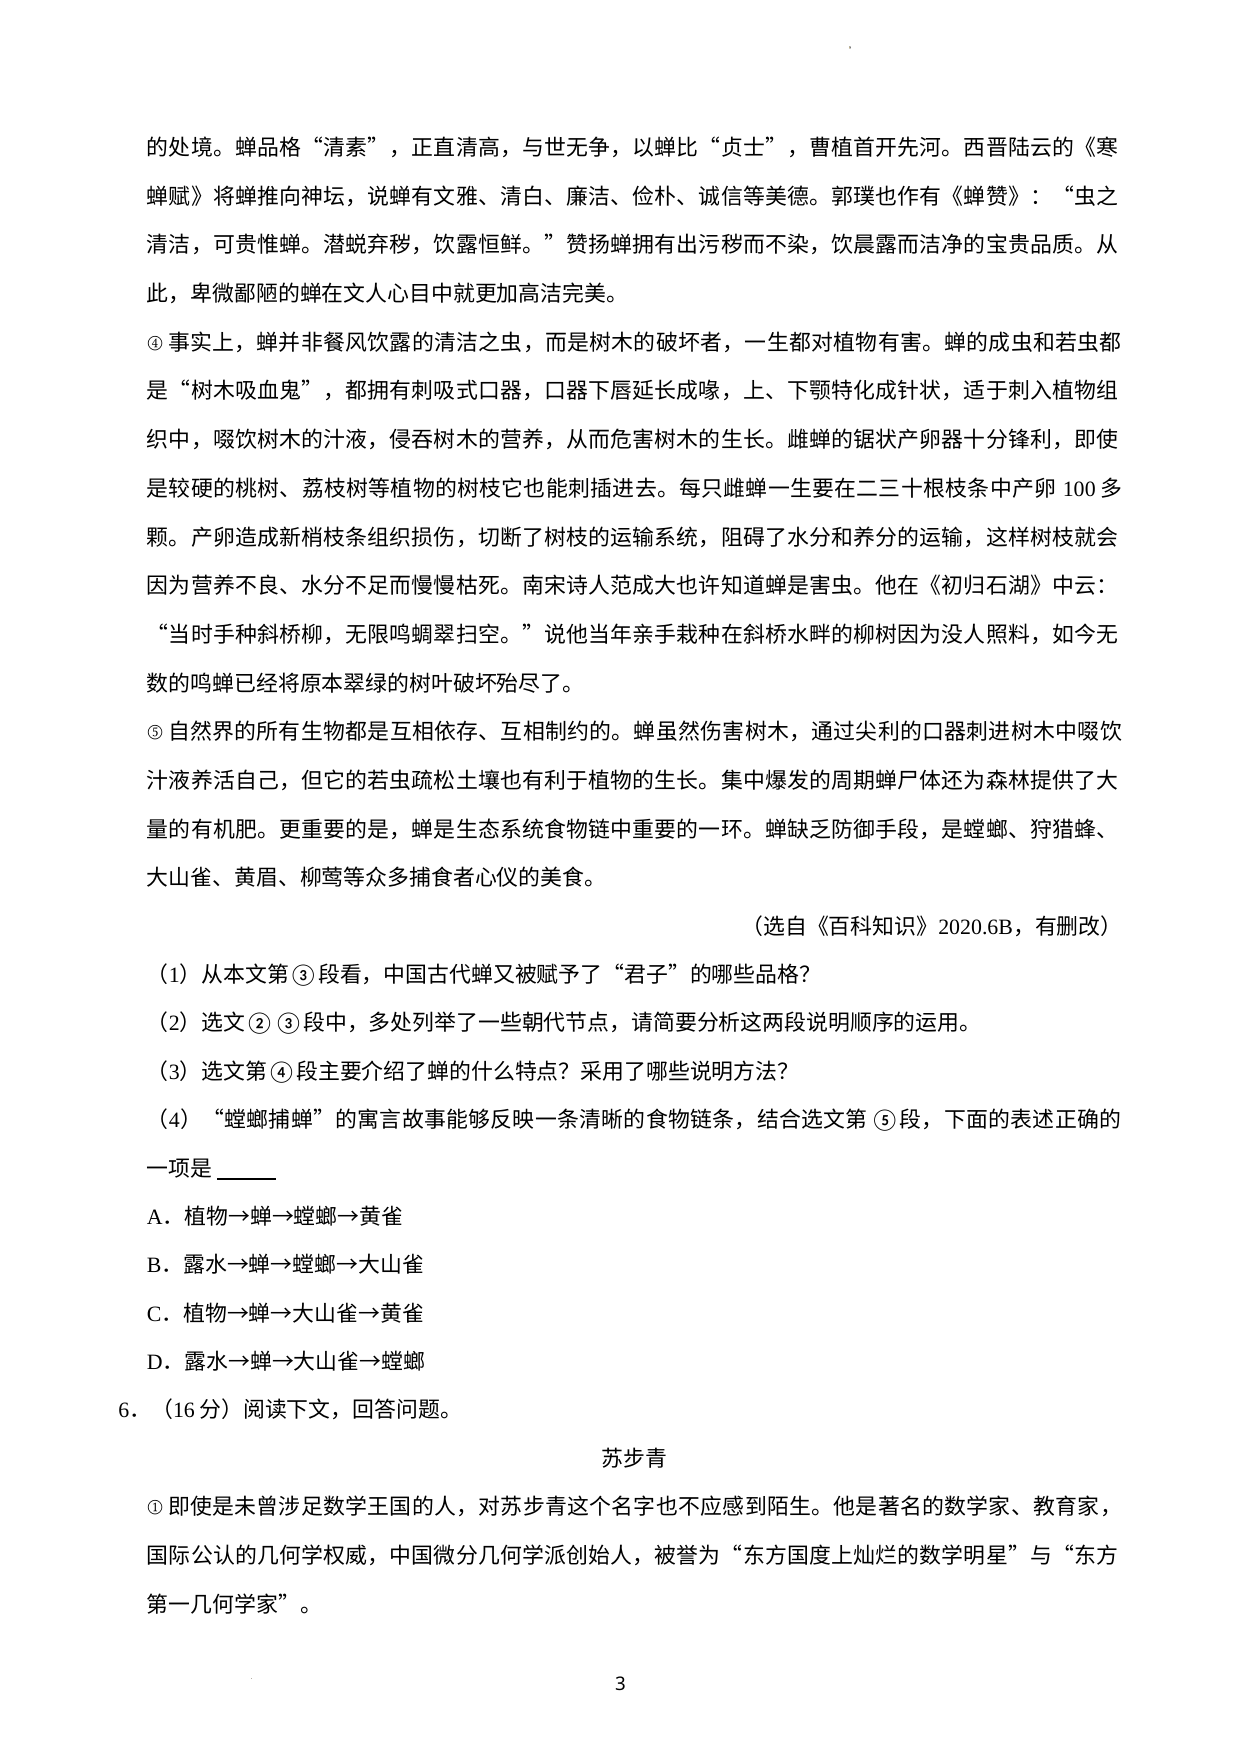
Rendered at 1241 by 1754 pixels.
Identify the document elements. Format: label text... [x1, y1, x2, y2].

text （1）从本文第③段看，中国古代蝉又被赋予了“君子”的哪些品格？ [147, 957, 1122, 989]
text （2）选文②③段中，多处列举了一些朝代节点，请简要分析这两段说明顺序的运用。 [147, 1005, 1122, 1037]
text B．露水→蝉→螳螂→大山雀 [147, 1247, 1122, 1279]
text ①即使是未曾涉足数学王国的人，对苏步青这个名字也不应感到陌生。他是著名的数学家、教育家，国际公认的几何学权威，中国微分几何学派创始人，被誉为“东方国度上灿烂的数学明星”与“东方第一几何学家”。 [147, 1489, 1122, 1619]
text （3）选文第④段主要介绍了蝉的什么特点？采用了哪些说明方法？ [147, 1053, 1122, 1086]
text 6．（16分）阅读下文，回答问题。 [118, 1392, 1122, 1424]
text 苏步青 [147, 1440, 1122, 1473]
text （选自《百科知识》2020.6B，有删改） [147, 908, 1122, 941]
text D．露水→蝉→大山雀→螳螂 [147, 1344, 1122, 1376]
text C．植物→蝉→大山雀→黄雀 [147, 1295, 1122, 1328]
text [147, 129, 1122, 308]
text （4）“螳螂捕蝉”的寓言故事能够反映一条清晰的食物链条，结合选文第⑤段，下面的表述正确的一项是 [147, 1102, 1122, 1183]
text A．植物→蝉→螳螂→黄雀 [147, 1199, 1122, 1231]
text ④事实上，蝉并非餐风饮露的清洁之虫，而是树木的破坏者，一生都对植物有害。蝉的成虫和若虫都是“树木吸血鬼”，都拥有刺吸式口器，口器下唇延长成喙，上、下颚特化成针状，适于刺入植物组织中，啜饮树木的汁液，侵吞树木的营养，从而危害树木的生长。雌蝉的锯状产卵器十分锋利，即使是较硬的桃树、荔枝树等植物的树枝它也能刺插进去。每只雌蝉一生要在二三十根枝条中产卵100多颗。产卵造成新梢枝条组织损伤，切断了树枝的运输系统，阻碍了水分和养分的运输，这样树枝就会因为营养不良、水分不足而慢慢枯死。南宋诗人范成大也许知道蝉是害虫。他在《初归石湖》中云：“当时手种斜桥柳，无限鸣蜩翠扫空。”说他当年亲手栽种在斜桥水畔的柳树因为没人照料，如今无数的鸣蝉已经将原本翠绿的树叶破坏殆尽了。 [147, 324, 1122, 698]
text ⑤自然界的所有生物都是互相依存、互相制约的。蝉虽然伤害树木，通过尖利的口器刺进树木中啜饮汁液养活自己，但它的若虫疏松土壤也有利于植物的生长。集中爆发的周期蝉尸体还为森林提供了大量的有机肥。更重要的是，蝉是生态系统食物链中重要的一环。蝉缺乏防御手段，是螳螂、狩猎蜂、大山雀、黄眉、柳莺等众多捕食者心仪的美食。 [147, 714, 1122, 892]
